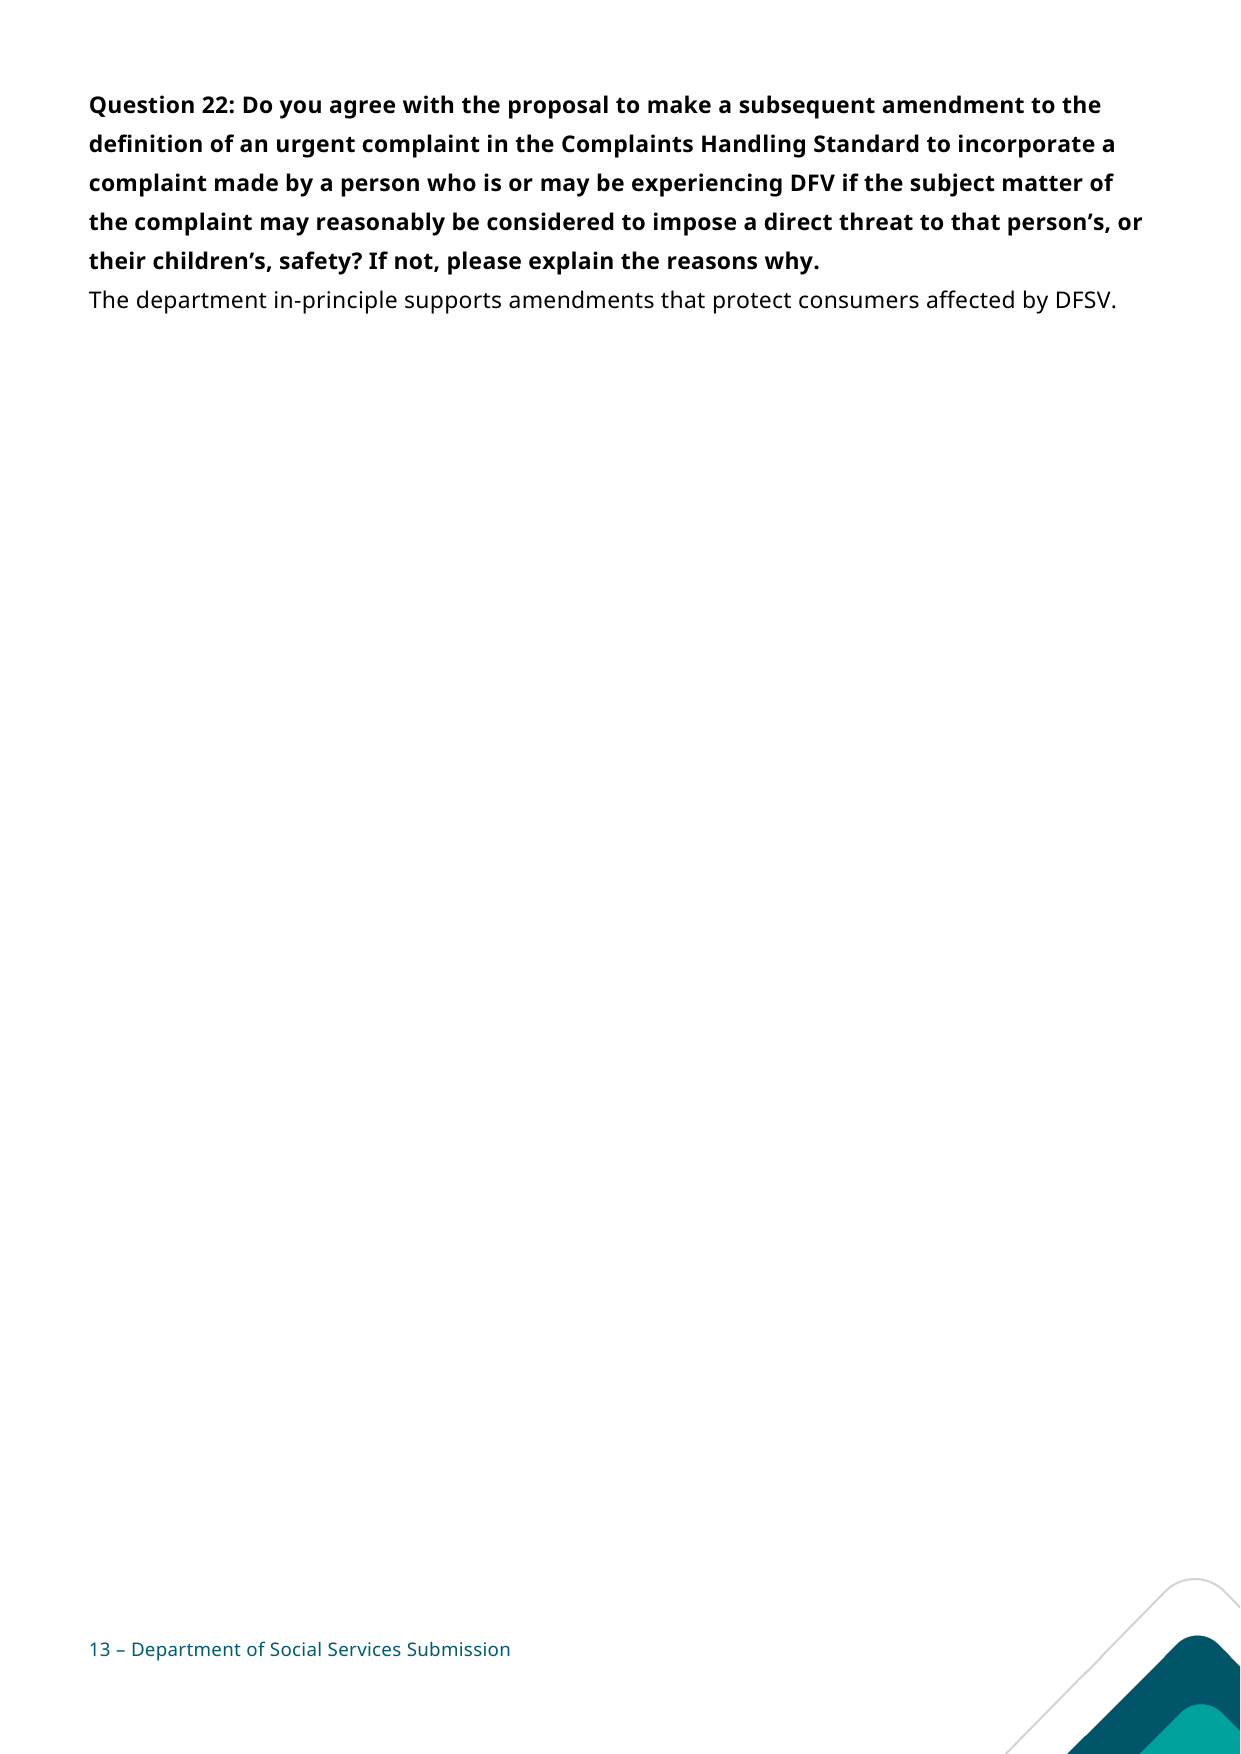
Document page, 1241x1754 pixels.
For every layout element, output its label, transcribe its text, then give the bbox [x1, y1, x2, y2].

picture [990, 1574, 1241, 1754]
subtitle Question 22: Do you agree with the proposal to make a subsequent amendment to the definition of an urgent complaint in the Complaints Handling Standard to incorporate a complaint made by a person who is or may be experiencing DFV if the subject matter of the complaint may reasonably be considered to impose a direct threat to that person’s, or their children’s, safety? If not, please explain the reasons why. [89, 89, 1152, 276]
text The department in-principle supports amendments that protect consumers affected by DFSV. [89, 284, 1152, 315]
picture [1141, 1705, 1241, 1754]
